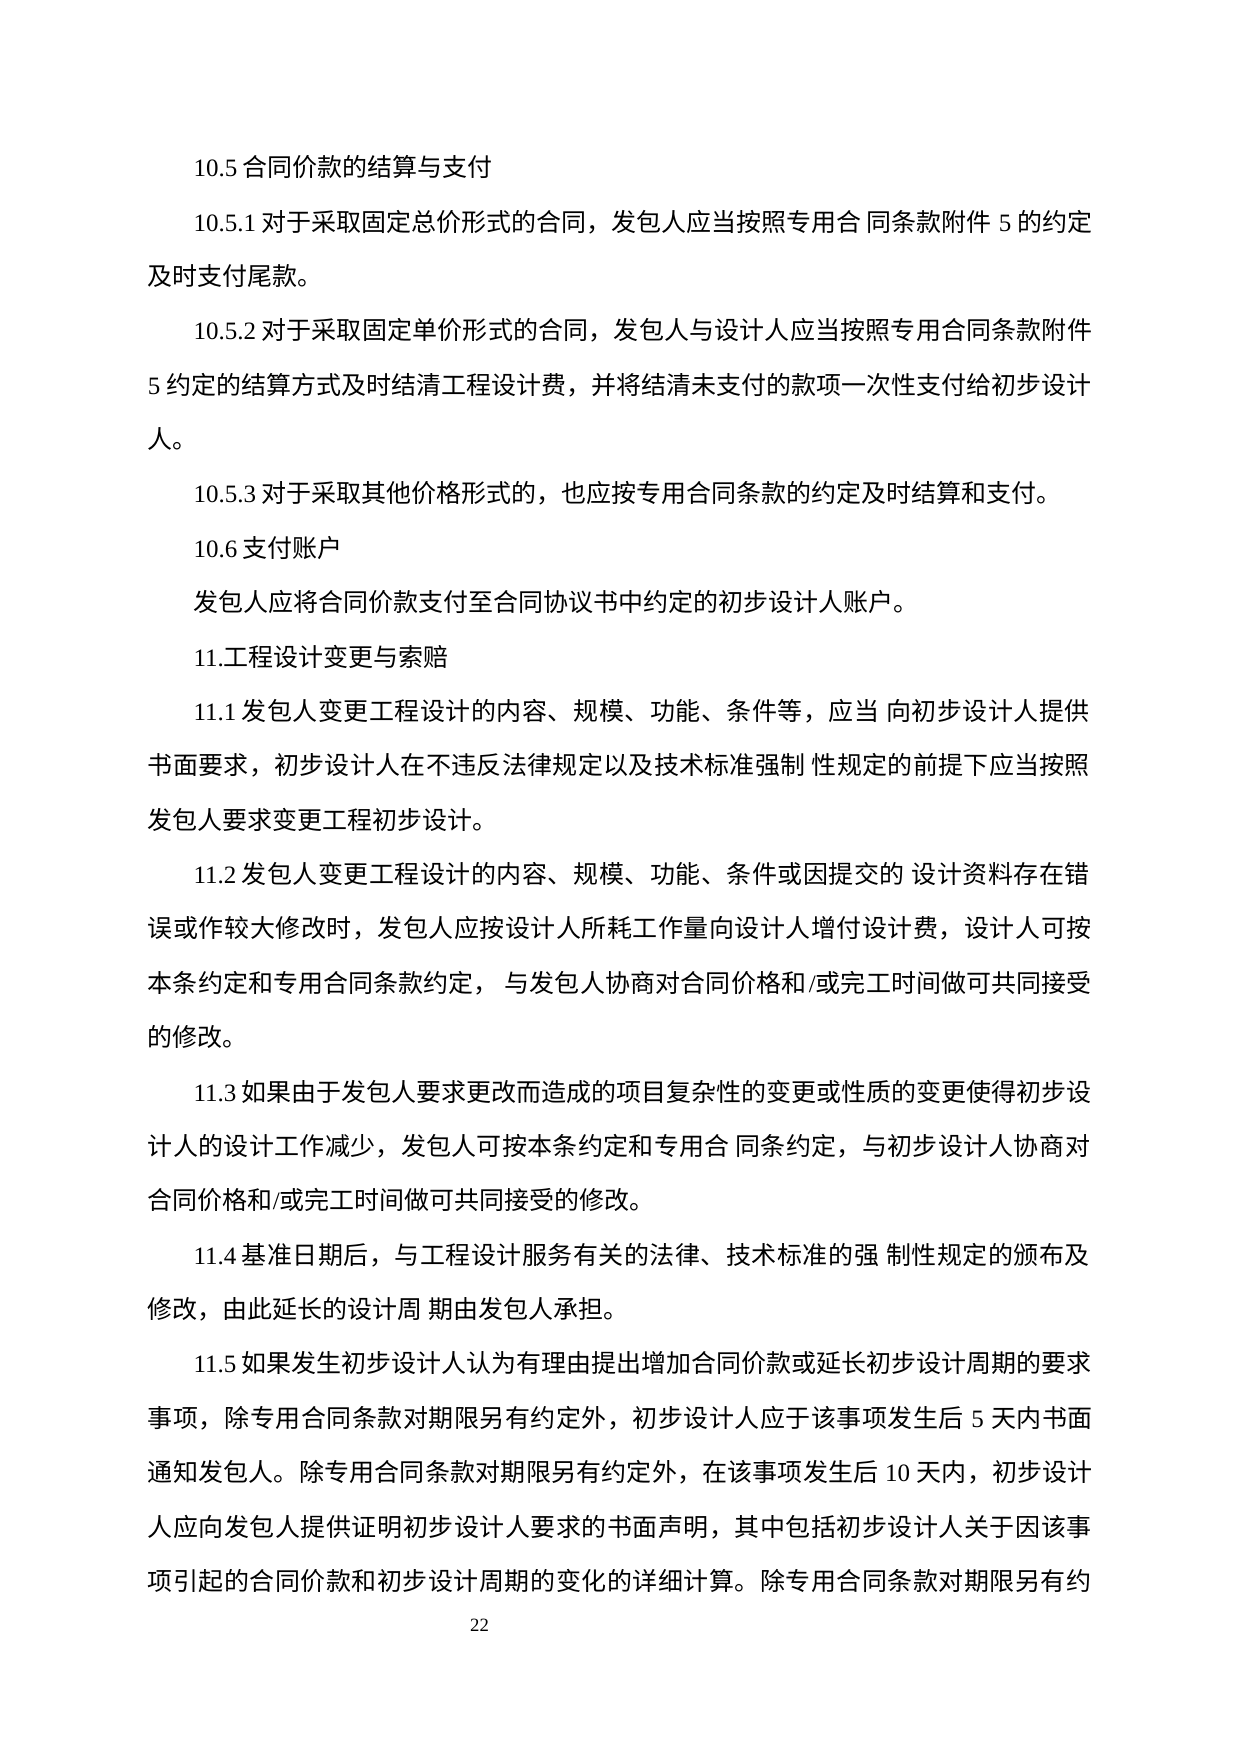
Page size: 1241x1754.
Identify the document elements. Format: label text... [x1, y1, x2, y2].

text 10.5.3对于采取其他价格形式的，也应按专用合同条款的约定及时结算和支付。 [148, 474, 1093, 510]
text 10.5合同价款的结算与支付 [148, 148, 1093, 184]
text 11.1发包人变更工程设计的内容、规模、功能、条件等，应当 向初步设计人提供书面要求，初步设计人在不违反法律规定以及技术标准强制 性规定的前提下应当按照发包人要求变更工程初步设计。 [148, 691, 1093, 836]
text 10.6支付账户 [148, 528, 1093, 564]
text 11.4基准日期后，与工程设计服务有关的法律、技术标准的强 制性规定的颁布及修改，由此延长的设计周 期由发包人承担。 [148, 1235, 1093, 1326]
text 11.工程设计变更与索赔 [148, 637, 1093, 673]
text 11.2发包人变更工程设计的内容、规模、功能、条件或因提交的 设计资料存在错误或作较大修改时，发包人应按设计人所耗工作量向设计人增付设计费，设计人可按本条约定和专用合同条款约定， 与发包人协商对合同价格和/或完工时间做可共同接受的修改。 [148, 854, 1093, 1054]
text 发包人应将合同价款支付至合同协议书中约定的初步设计人账户。 [148, 583, 1093, 619]
text 10.5.1对于采取固定总价形式的合同，发包人应当按照专用合 同条款附件 5 的约定及时支付尾款。 [148, 202, 1093, 293]
text 10.5.2对于采取固定单价形式的合同，发包人与设计人应当按照专用合同条款附件 5 约定的结算方式及时结清工程设计费，并将结清未支付的款项一次性支付给初步设计人。 [148, 311, 1093, 456]
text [148, 1344, 1093, 1598]
text 11.3如果由于发包人要求更改而造成的项目复杂性的变更或性质的变更使得初步设计人的设计工作减少，发包人可按本条约定和专用合 同条约定，与初步设计人协商对合同价格和/或完工时间做可共同接受的修改。 [148, 1072, 1093, 1217]
